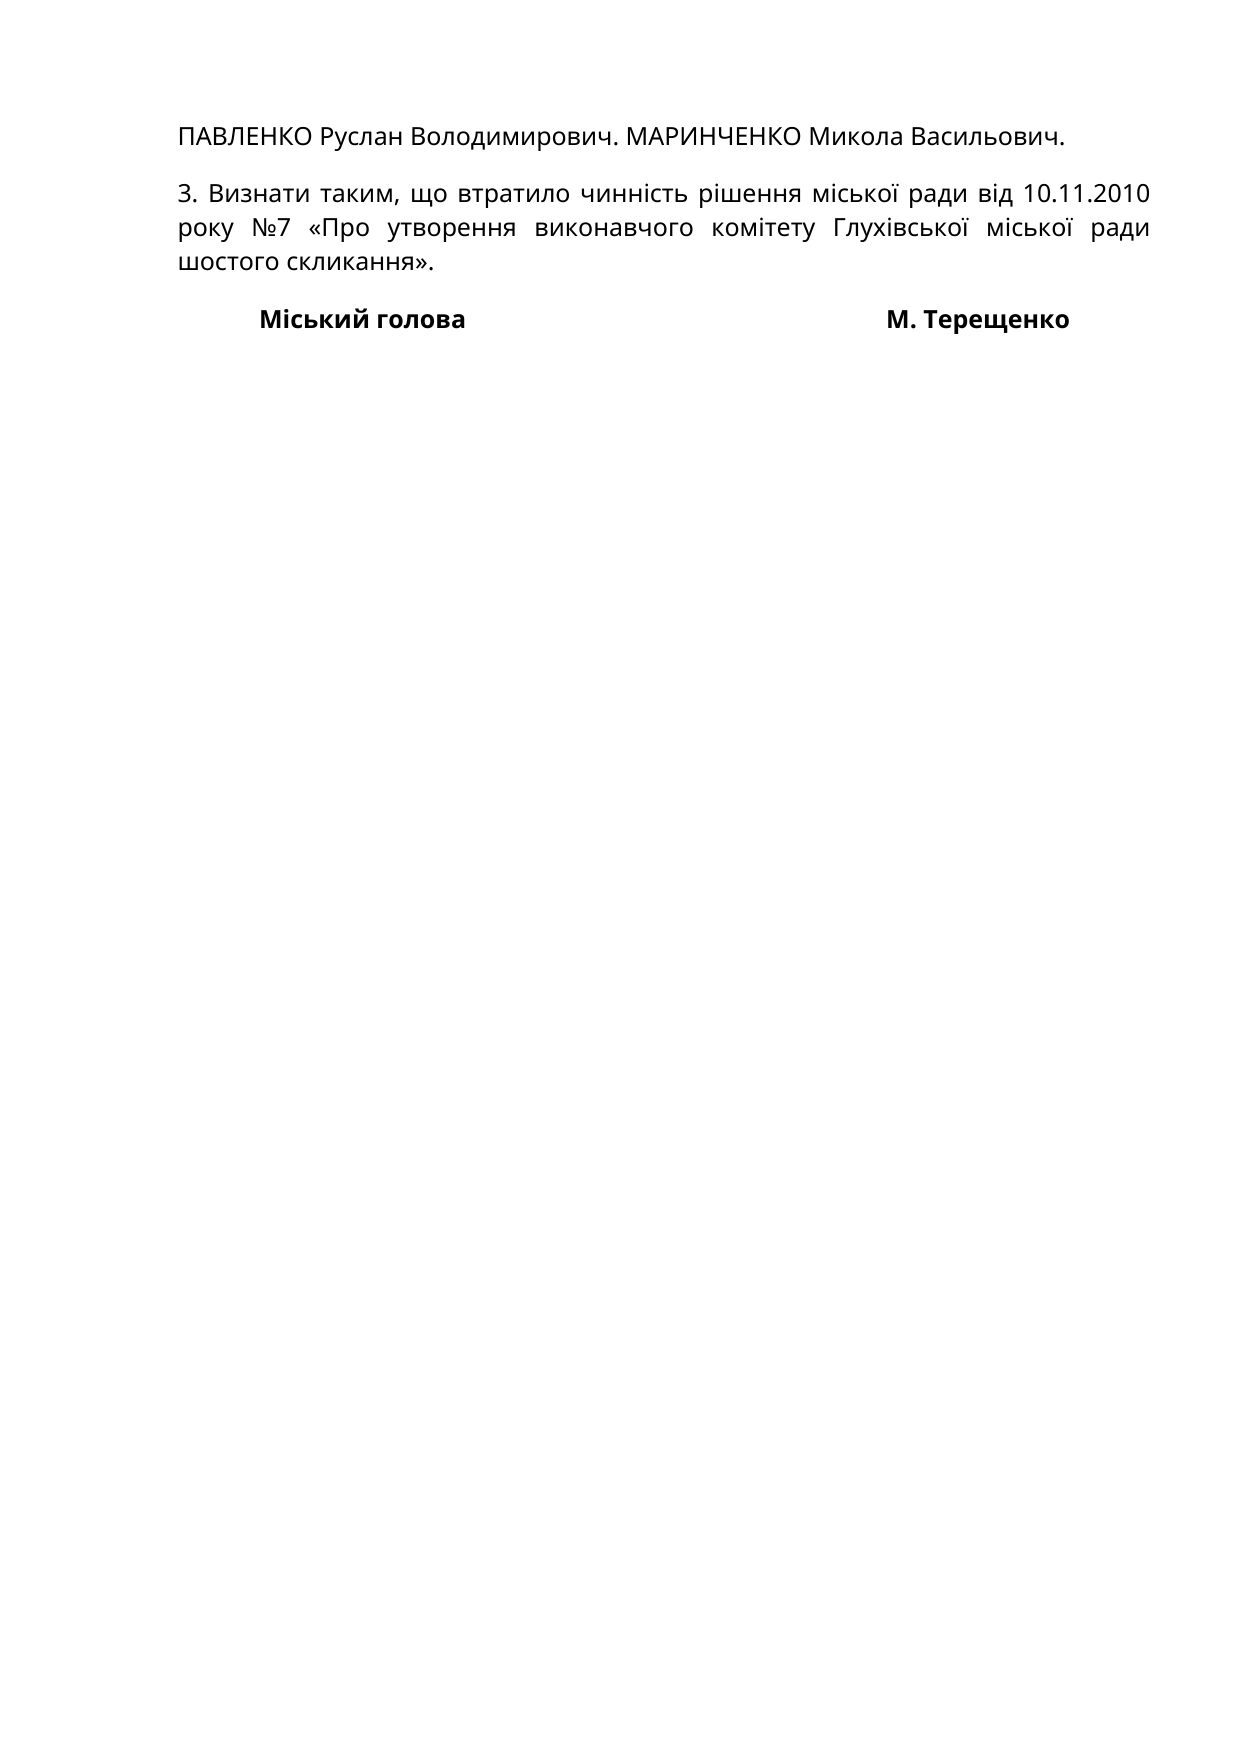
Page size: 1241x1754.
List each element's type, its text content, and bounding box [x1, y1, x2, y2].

text ПАВЛЕНКО Руслан Володимирович. МАРИНЧЕНКО Микола Васильович. [177, 118, 1152, 152]
text Міський голова М. Терещенко [177, 301, 1152, 335]
text 3. Визнати таким, що втратило чинність рішення міської ради від 10.11.2010 року №7 «Про утворення виконавчого комітету Глухівської міської ради шостого скликання». [177, 176, 1152, 278]
